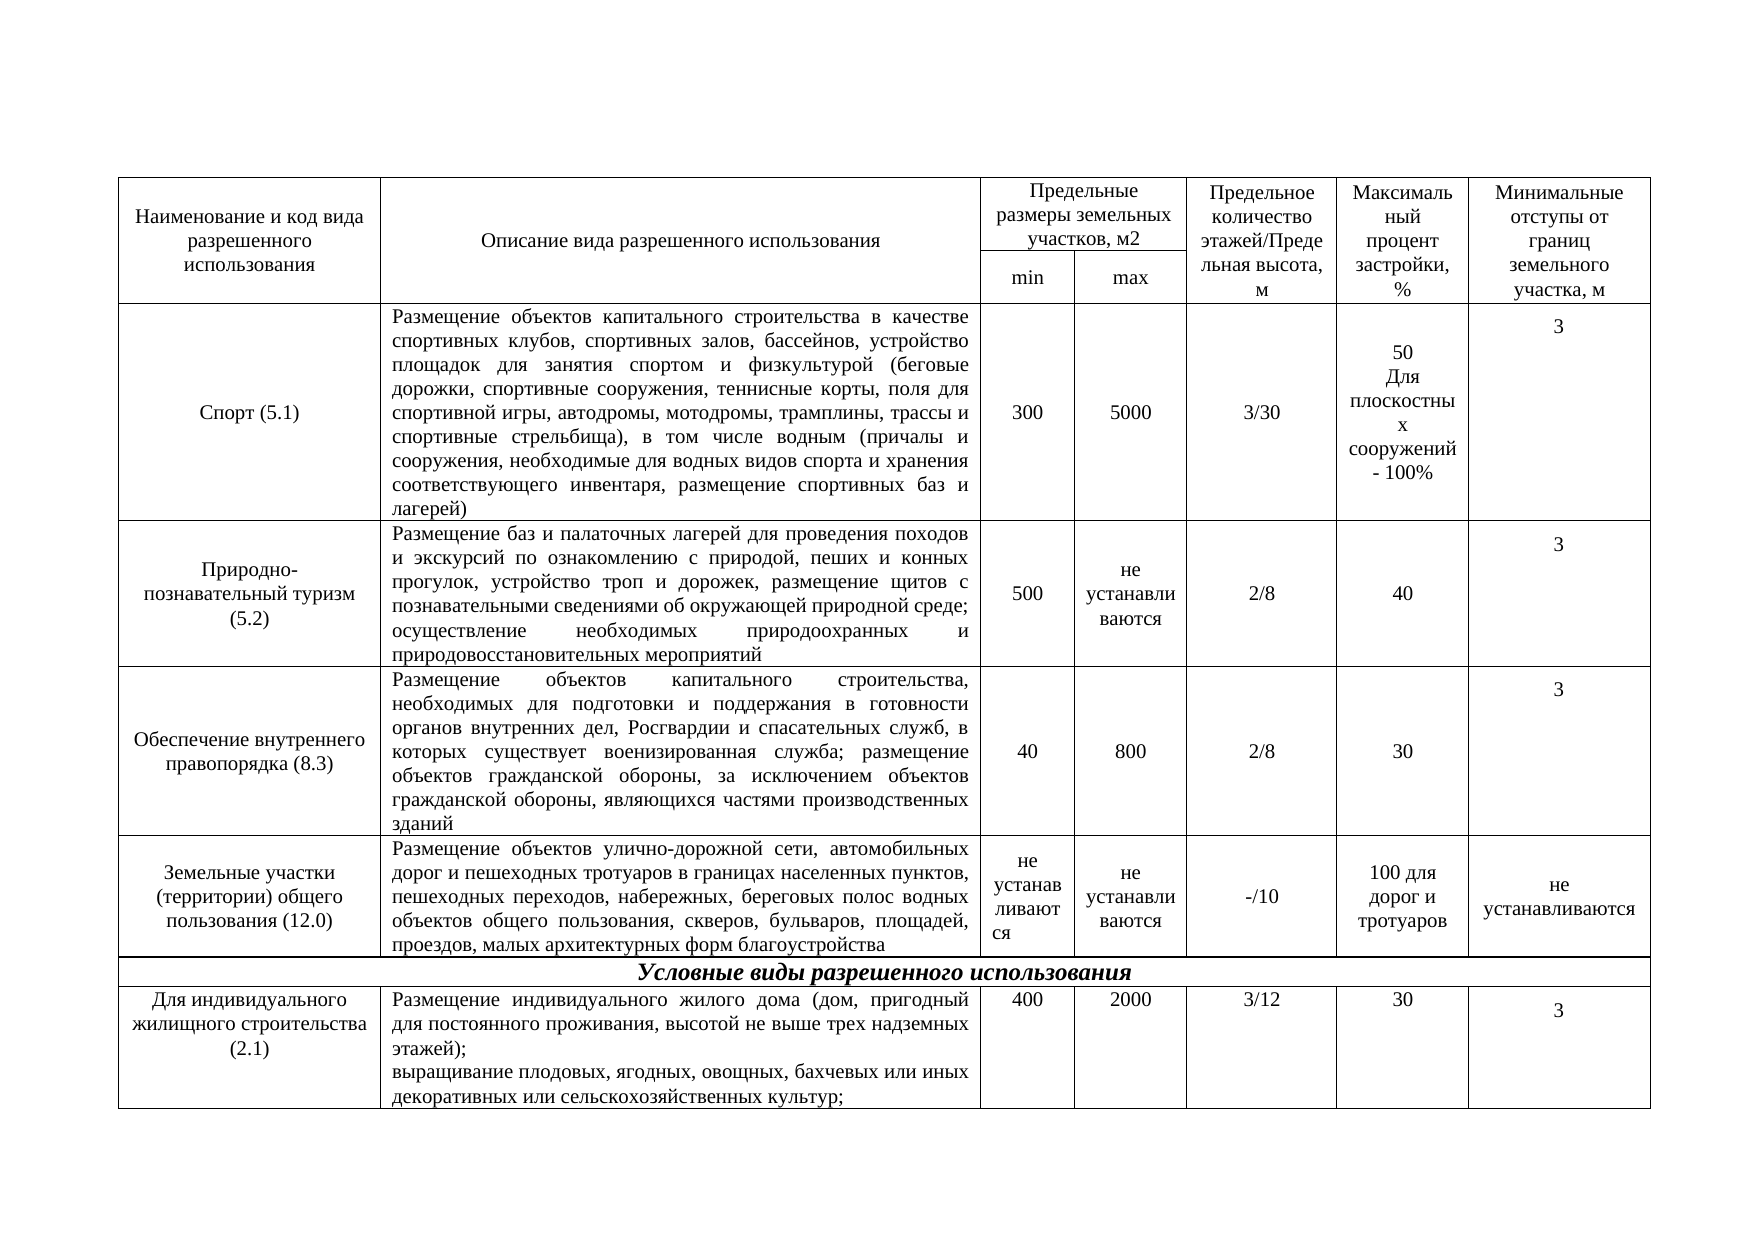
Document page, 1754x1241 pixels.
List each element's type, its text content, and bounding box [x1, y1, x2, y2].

table_cell 2/8 [1187, 667, 1336, 835]
table_cell 3 [1469, 987, 1650, 1108]
table_cell Спорт (5.1) [119, 304, 380, 520]
table_cell Размещение объектов капитального строительства, необходимых для подготовки и поддержания в готовности органов внутренних дел, Росгвардии и спасательных служб, в которых существует военизированная служба; размещение объектов гражданской обороны, за исключением объектов гражданской обороны, являющихся частями производственных зданий [381, 667, 980, 835]
table_cell Размещение баз и палаточных лагерей для проведения походов и экскурсий по ознакомлению с природой, пеших и конных прогулок, устройство троп и дорожек, размещение щитов с познавательными сведениями об окружающей природной среде; осуществление необходимых природоохранных и природовосстановительных мероприятий [381, 521, 980, 666]
table_cell не устанавливаются [981, 836, 1074, 956]
table_cell Размещение объектов улично-дорожной сети, автомобильных дорог и пешеходных тротуаров в границах населенных пунктов, пешеходных переходов, набережных, береговых полос водных объектов общего пользования, скверов, бульваров, площадей, проездов, малых архитектурных форм благоустройства [381, 836, 980, 956]
table_cell 3 [1469, 667, 1650, 835]
table_header Предельные размеры земельных участков, м2 [981, 178, 1186, 250]
table_cell 800 [1075, 667, 1186, 835]
table_cell 100 для дорог и тротуаров [1337, 836, 1468, 956]
table_cell 400 [981, 987, 1074, 1108]
table_cell 300 [981, 304, 1074, 520]
table_cell не устанавливаются [1075, 521, 1186, 666]
table_cell 40 [981, 667, 1074, 835]
table_cell Размещение объектов капитального строительства в качестве спортивных клубов, спортивных залов, бассейнов, устройство площадок для занятия спортом и физкультурой (беговые дорожки, спортивные сооружения, теннисные корты, поля для спортивной игры, автодромы, мотодромы, трамплины, трассы и спортивные стрельбища), в том числе водным (причалы и сооружения, необходимые для водных видов спорта и хранения соответствующего инвентаря, размещение спортивных баз и лагерей) [381, 304, 980, 520]
table_cell 5000 [1075, 304, 1186, 520]
table_cell 3 [1469, 521, 1650, 666]
table_header Максимальный процент застройки, % [1337, 178, 1468, 303]
table_header Предельное количество этажей/Предельная высота, м [1187, 178, 1336, 303]
table_header Наименование и код вида разрешенного использования [119, 178, 380, 303]
table_cell 30 [1337, 987, 1468, 1108]
table_header Описание вида разрешенного использования [381, 178, 980, 303]
table_cell Природно-познавательный туризм (5.2) [119, 521, 380, 666]
table_cell 2/8 [1187, 521, 1336, 666]
table_cell Для индивидуального жилищного строительства (2.1) [119, 987, 380, 1108]
table_cell не устанавливаются [1075, 836, 1186, 956]
table_cell -/10 [1187, 836, 1336, 956]
table_cell 500 [981, 521, 1074, 666]
table_cell 3 [1469, 304, 1650, 520]
table_header Минимальные отступы от границ земельного участка, м [1469, 178, 1650, 303]
table_cell 3/12 [1187, 987, 1336, 1108]
table_cell 30 [1337, 667, 1468, 835]
table_cell min [981, 251, 1074, 303]
table_cell Обеспечение внутреннего правопорядка (8.3) [119, 667, 380, 835]
table_cell 2000 [1075, 987, 1186, 1108]
table_cell 50 Для плоскостных сооружений - 100% [1337, 304, 1468, 520]
table_cell Условные виды разрешенного использования [119, 958, 1650, 986]
table_cell не устанавливаются [1469, 836, 1650, 956]
table_cell Земельные участки (территории) общего пользования (12.0) [119, 836, 380, 956]
table_cell max [1075, 251, 1186, 303]
table_cell 3/30 [1187, 304, 1336, 520]
table_cell 40 [1337, 521, 1468, 666]
